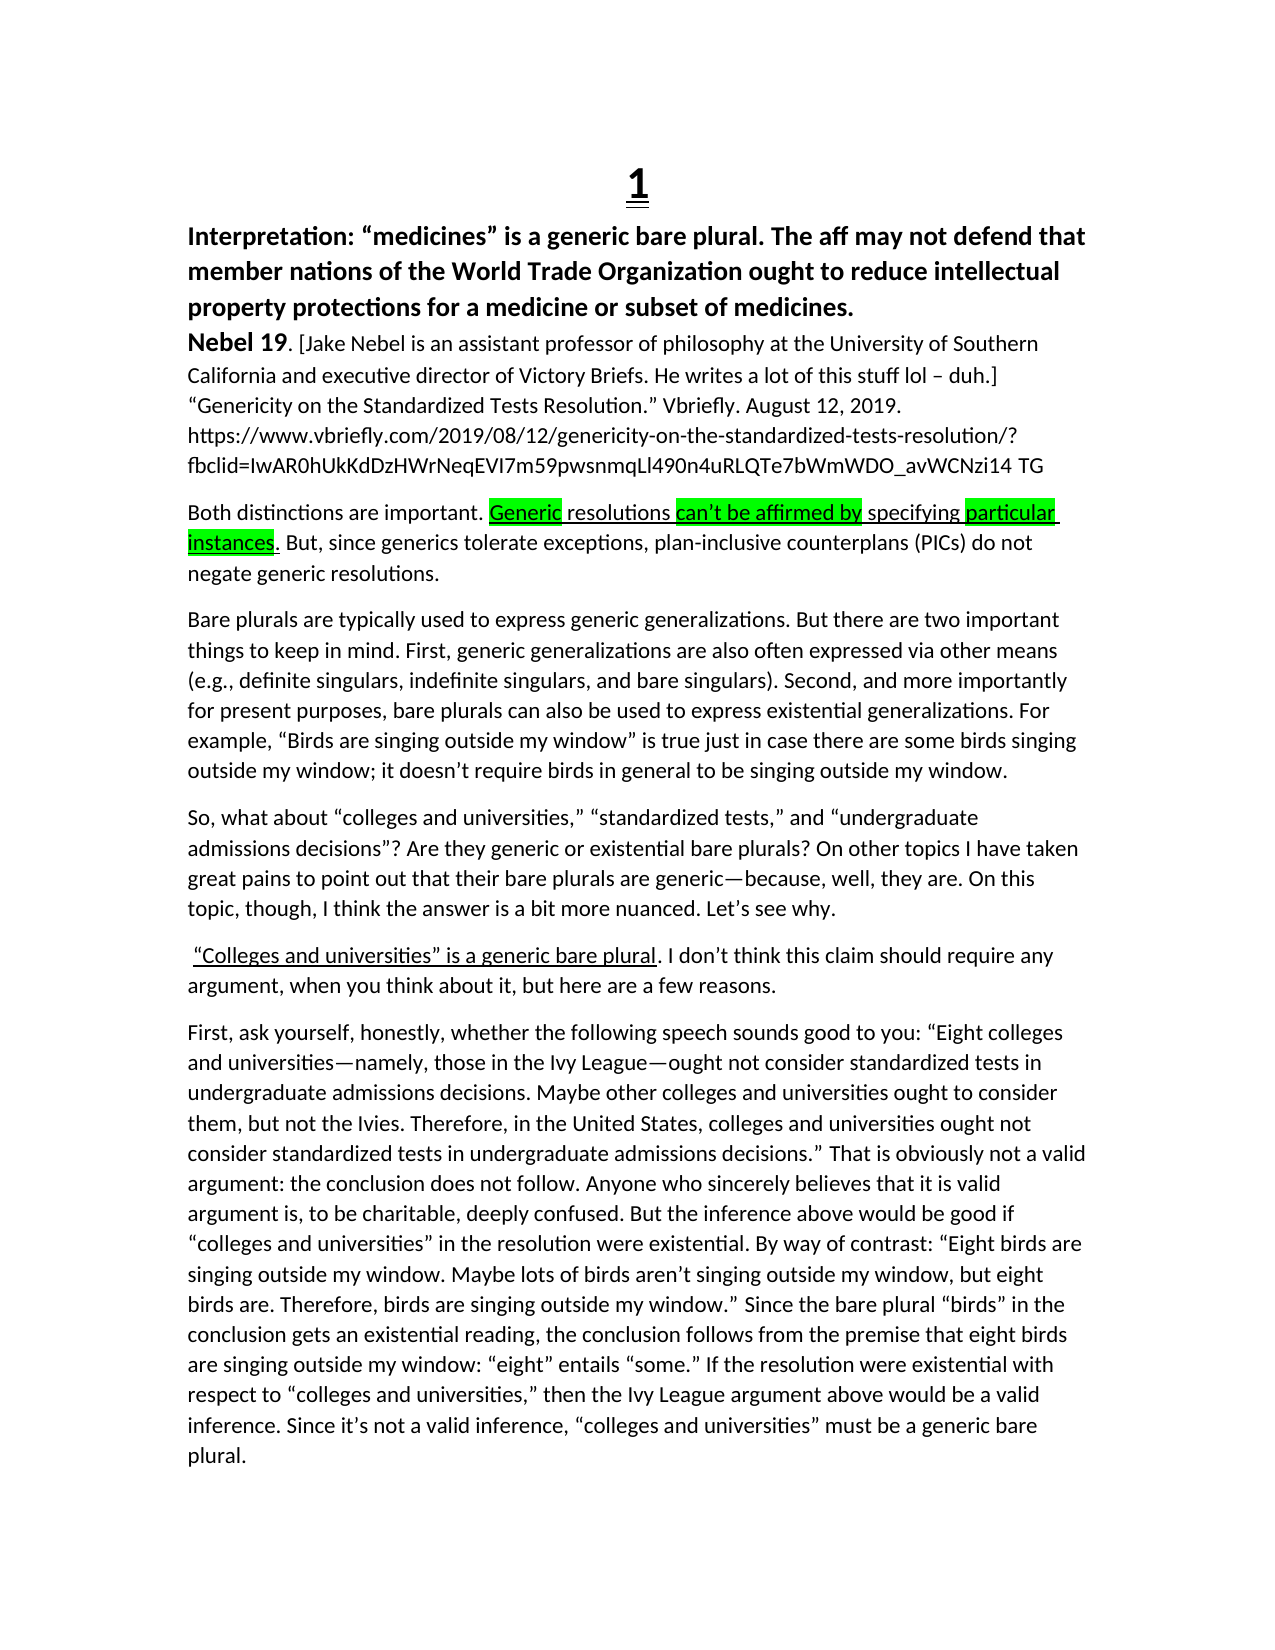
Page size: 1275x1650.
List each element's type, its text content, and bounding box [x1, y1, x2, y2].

text First, ask yourself, honestly, whether the following speech sounds good to you: “Eight colleges and universities—namely, those in the Ivy League—ought not consider standardized tests in undergraduate admissions decisions. Maybe other colleges and universities ought to consider them, but not the Ivies. Therefore, in the United States, colleges and universities ought not consider standardized tests in undergraduate admissions decisions.” That is obviously not a valid argument: the conclusion does not follow. Anyone who sincerely believes that it is valid argument is, to be charitable, deeply confused. But the inference above would be good if “colleges and universities” in the resolution were existential. By way of contrast: “Eight birds are singing outside my window. Maybe lots of birds aren’t singing outside my window, but eight birds are. Therefore, birds are singing outside my window.” Since the bare plural “birds” in the conclusion gets an existential reading, the conclusion follows from the premise that eight birds are singing outside my window: “eight” entails “some.” If the resolution were existential with respect to “colleges and universities,” then the Ivy League argument above would be a valid inference. Since it’s not a valid inference, “colleges and universities” must be a generic bare plural. [187, 1018, 1087, 1469]
text Bare plurals are typically used to express generic generalizations. But there are two important things to keep in mind. First, generic generalizations are also often expressed via other means (e.g., definite singulars, indefinite singulars, and bare singulars). Second, and more importantly for present purposes, bare plurals can also be used to express existential generalizations. For example, “Birds are singing outside my window” is true just in case there are some birds singing outside my window; it doesn’t require birds in general to be singing outside my window. [187, 606, 1087, 784]
subtitle Interpretation: “medicines” is a generic bare plural. The aff may not defend that member nations of the World Trade Organization ought to reduce intellectual property protections for a medicine or subset of medicines. [187, 219, 1087, 323]
text “Colleges and universities” is a generic bare plural. I don’t think this claim should require any argument, when you think about it, but here are a few reasons. [187, 941, 1087, 999]
text Nebel 19. [Jake Nebel is an assistant professor of philosophy at the University of Southern California and executive director of Victory Briefs. He writes a lot of this stuff lol – duh.] “Genericity on the Standardized Tests Resolution.” Vbriefly. August 12, 2019. https://www.vbriefly.com/2019/08/12/genericity-on-the-standardized-tests-resolution/?fbclid=IwAR0hUkKdDzHWrNeqEVI7m59pwsnmqLl490n4uRLQTe7bWmWDO_avWCNzi14 TG [187, 326, 1087, 479]
text Both distinctions are important. Generic resolutions can’t be affirmed by specifying particular instances. But, since generics tolerate exceptions, plan-inclusive counterplans (PICs) do not negate generic resolutions. [187, 498, 1087, 587]
text So, what about “colleges and universities,” “standardized tests,” and “undergraduate admissions decisions”? Are they generic or existential bare plurals? On other topics I have taken great pains to point out that their bare plurals are generic—because, well, they are. On this topic, though, I think the answer is a bit more nuanced. Let’s see why. [187, 803, 1087, 922]
subtitle 1 [187, 154, 1087, 210]
